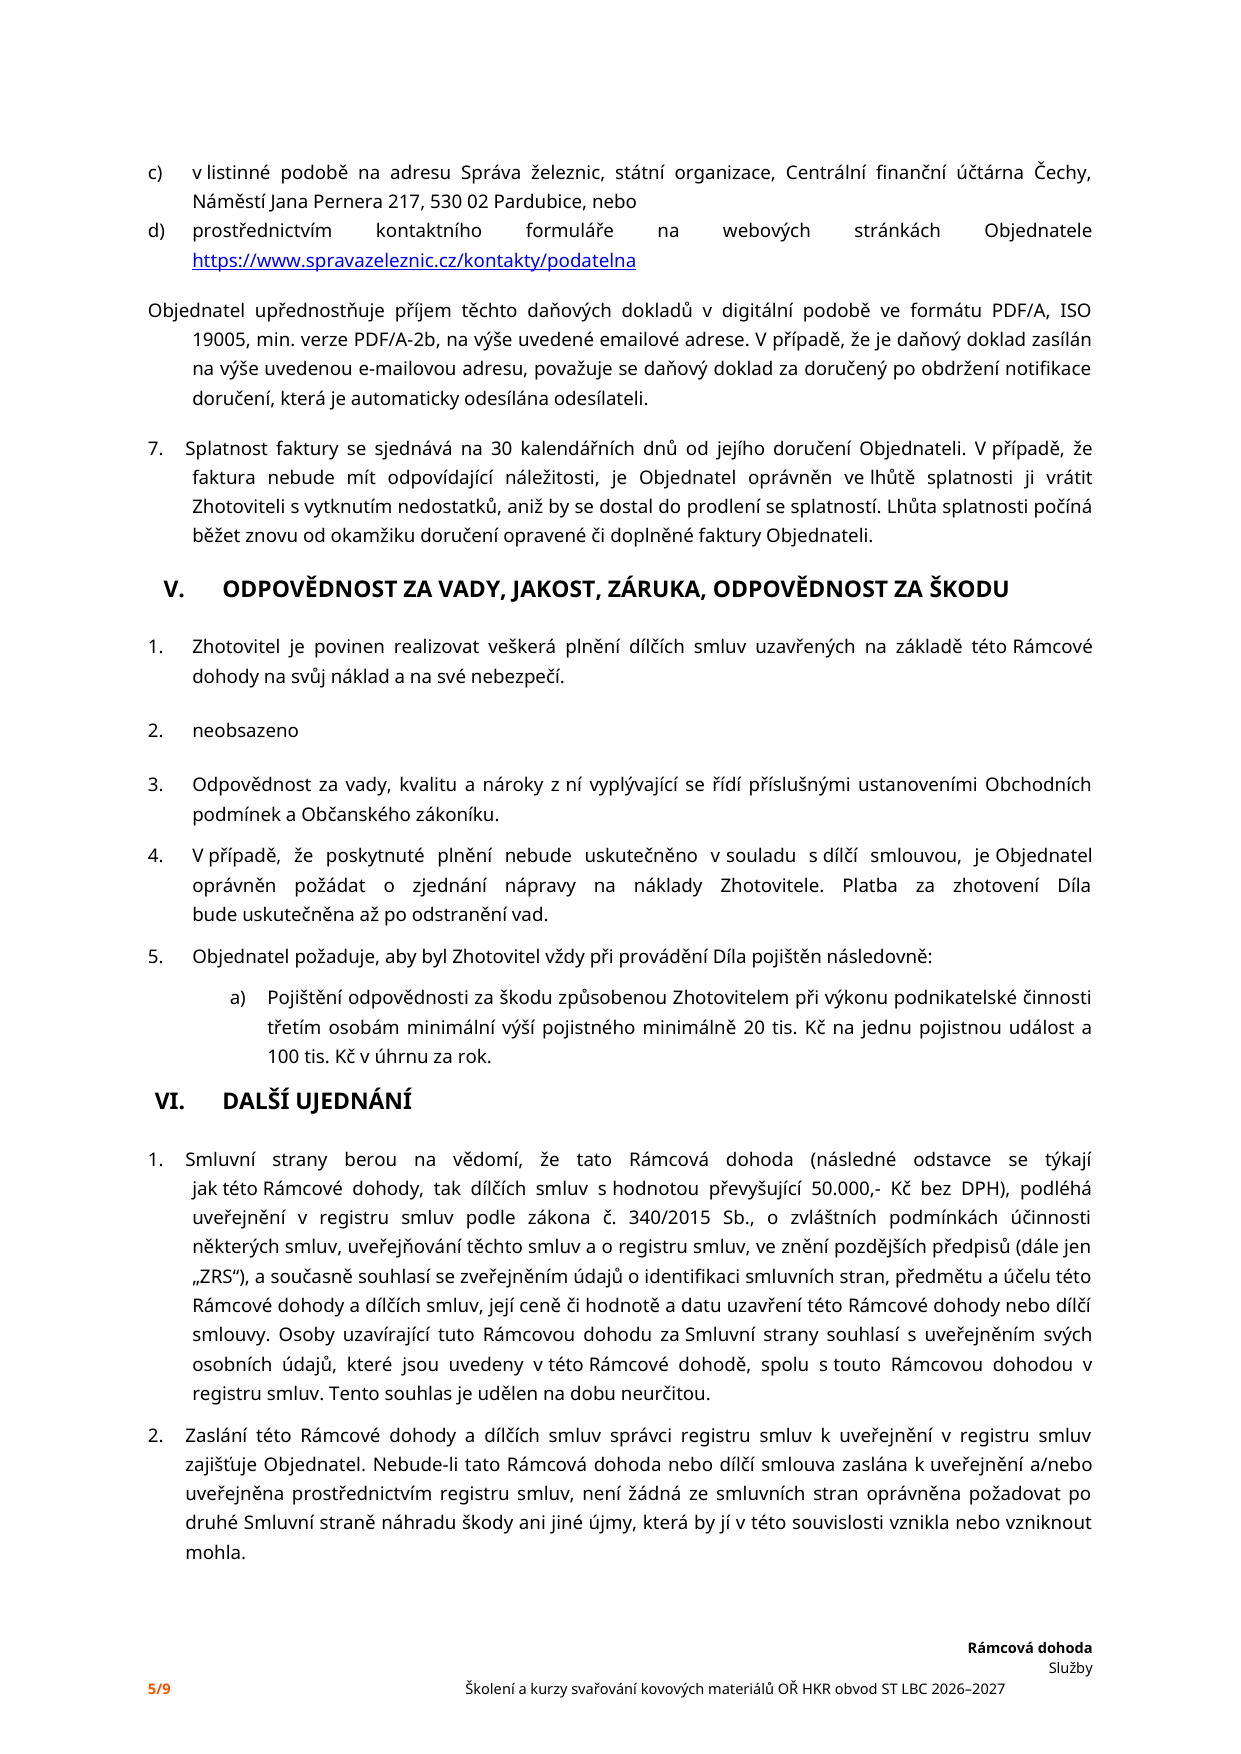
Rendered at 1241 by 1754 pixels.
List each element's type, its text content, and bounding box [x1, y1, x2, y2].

list ODPOVĚDNOST ZA VADY, JAKOST, ZÁRUKA, ODPOVĚDNOST ZA ŠKODU [185, 573, 1093, 604]
list DALŠÍ UJEDNÁNÍ [185, 1085, 1093, 1116]
list neobsazeno [148, 717, 1093, 743]
list Objednatel požaduje, aby byl Zhotovitel vždy při provádění Díla pojištěn následovně: [148, 943, 1093, 968]
list V případě, že poskytnuté plnění nebude uskutečněno v souladu s dílčí smlouvou, je Objednatel oprávněn požádat o zjednání nápravy na náklady Zhotovitele. Platba za zhotovení Díla bude uskutečněna až po odstranění vad. [148, 843, 1093, 927]
list Pojištění odpovědnosti za škodu způsobenou Zhotovitelem při výkonu podnikatelské činnosti třetím osobám minimální výší pojistného minimálně 20 tis. Kč na jednu pojistnou událost a 100 tis. Kč v úhrnu za rok. [229, 985, 1093, 1069]
list Zaslání této Rámcové dohody a dílčích smluv správci registru smluv k uveřejnění v registru smluv zajišťuje Objednatel. Nebude-li tato Rámcová dohoda nebo dílčí smlouva zaslána k uveřejnění a/nebo uveřejněna prostřednictvím registru smluv, není žádná ze smluvních stran oprávněna požadovat po druhé Smluvní straně náhradu škody ani jiné újmy, která by jí v této souvislosti vznikla nebo vzniknout mohla. [148, 1422, 1093, 1564]
list prostřednictvím kontaktního formuláře na webových stránkách Objednatele https://www.spravazeleznic.cz/kontakty/podatelna [148, 218, 1093, 272]
list Zhotovitel je povinen realizovat veškerá plnění dílčích smluv uzavřených na základě této Rámcové dohody na svůj náklad a na své nebezpečí. [148, 634, 1093, 688]
list Odpovědnost za vady, kvalitu a nároky z ní vyplývající se řídí příslušnými ustanoveními Obchodních podmínek a Občanského zákoníku. [148, 772, 1093, 826]
list v listinné podobě na adresu Správa železnic, státní organizace, Centrální finanční účtárna Čechy, Náměstí Jana Pernera 217, 530 02 Pardubice, nebo [148, 159, 1093, 214]
list Splatnost faktury se sjednává na 30 kalendářních dnů od jejího doručení Objednateli. V případě, že faktura nebude mít odpovídající náležitosti, je Objednatel oprávněn ve lhůtě splatnosti ji vrátit Zhotoviteli s vytknutím nedostatků, aniž by se dostal do prodlení se splatností. Lhůta splatnosti počíná běžet znovu od okamžiku doručení opravené či doplněné faktury Objednateli. [148, 435, 1093, 548]
list Objednatel upřednostňuje příjem těchto daňových dokladů v digitální podobě ve formátu PDF/A, ISO 19005, min. verze PDF/A-2b, na výše uvedené emailové adrese. V případě, že je daňový doklad zasílán na výše uvedenou e-mailovou adresu, považuje se daňový doklad za doručený po obdržení notifikace doručení, která je automaticky odesílána odesílateli. [148, 297, 1093, 410]
list Smluvní strany berou na vědomí, že tato Rámcová dohoda (následné odstavce se týkají jak této Rámcové dohody, tak dílčích smluv s hodnotou převyšující 50.000,- Kč bez DPH), podléhá uveřejnění v registru smluv podle zákona č. 340/2015 Sb., o zvláštních podmínkách účinnosti některých smluv, uveřejňování těchto smluv a o registru smluv, ve znění pozdějších předpisů (dále jen „ZRS“), a současně souhlasí se zveřejněním údajů o identifikaci smluvních stran, předmětu a účelu této Rámcové dohody a dílčích smluv, její ceně či hodnotě a datu uzavření této Rámcové dohody nebo dílčí smlouvy. Osoby uzavírající tuto Rámcovou dohodu za Smluvní strany souhlasí s uveřejněním svých osobních údajů, které jsou uvedeny v této Rámcové dohodě, spolu s touto Rámcovou dohodou v registru smluv. Tento souhlas je udělen na dobu neurčitou. [148, 1146, 1093, 1406]
